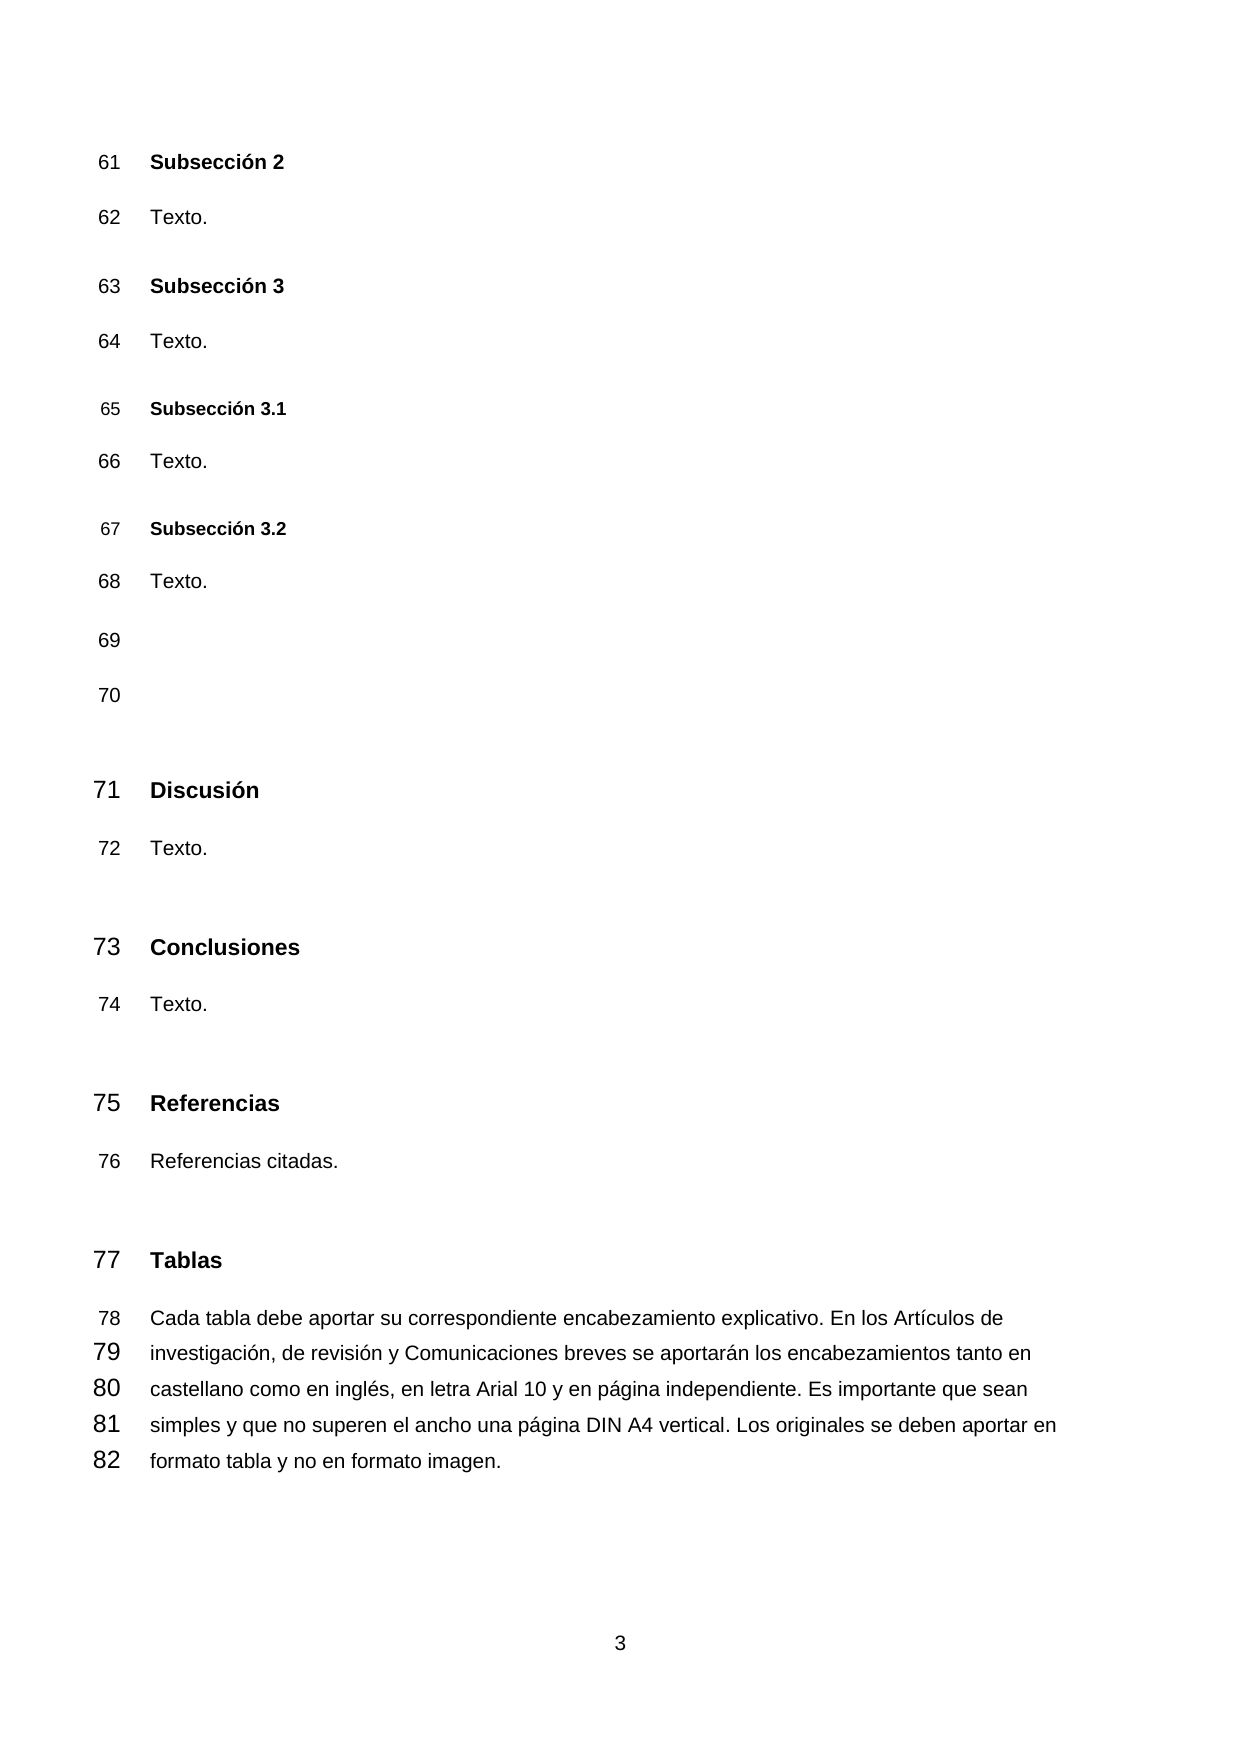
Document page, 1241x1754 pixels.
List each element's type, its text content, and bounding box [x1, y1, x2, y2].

subtitle Tablas [150, 1247, 1090, 1273]
subtitle Conclusiones [150, 934, 1090, 960]
subtitle Subsección 3 [150, 274, 1090, 298]
text Texto. [150, 569, 1090, 593]
text Texto. [150, 835, 1090, 859]
subtitle Subsección 3.1 [150, 398, 1090, 419]
subtitle Referencias [150, 1090, 1090, 1117]
subtitle Discusión [150, 777, 1090, 803]
text Texto. [150, 992, 1090, 1016]
subtitle Subsección 2 [150, 150, 1090, 174]
text Texto. [150, 449, 1090, 473]
text Cada tabla debe aportar su correspondiente encabezamiento explicativo. En los Artículos de investigación, de revisión y Comunicaciones breves se aportarán los encabezamientos tanto en castellano como en inglés, en letra Arial 10 y en página independiente. Es importante que sean simples y que no superen el ancho una página DIN A4 vertical. Los originales se deben aportar en formato tabla y no en formato imagen. [150, 1305, 1090, 1473]
text Texto. [150, 205, 1090, 229]
text Referencias citadas. [150, 1149, 1090, 1173]
text Texto. [150, 329, 1090, 353]
subtitle Subsección 3.2 [150, 518, 1090, 540]
